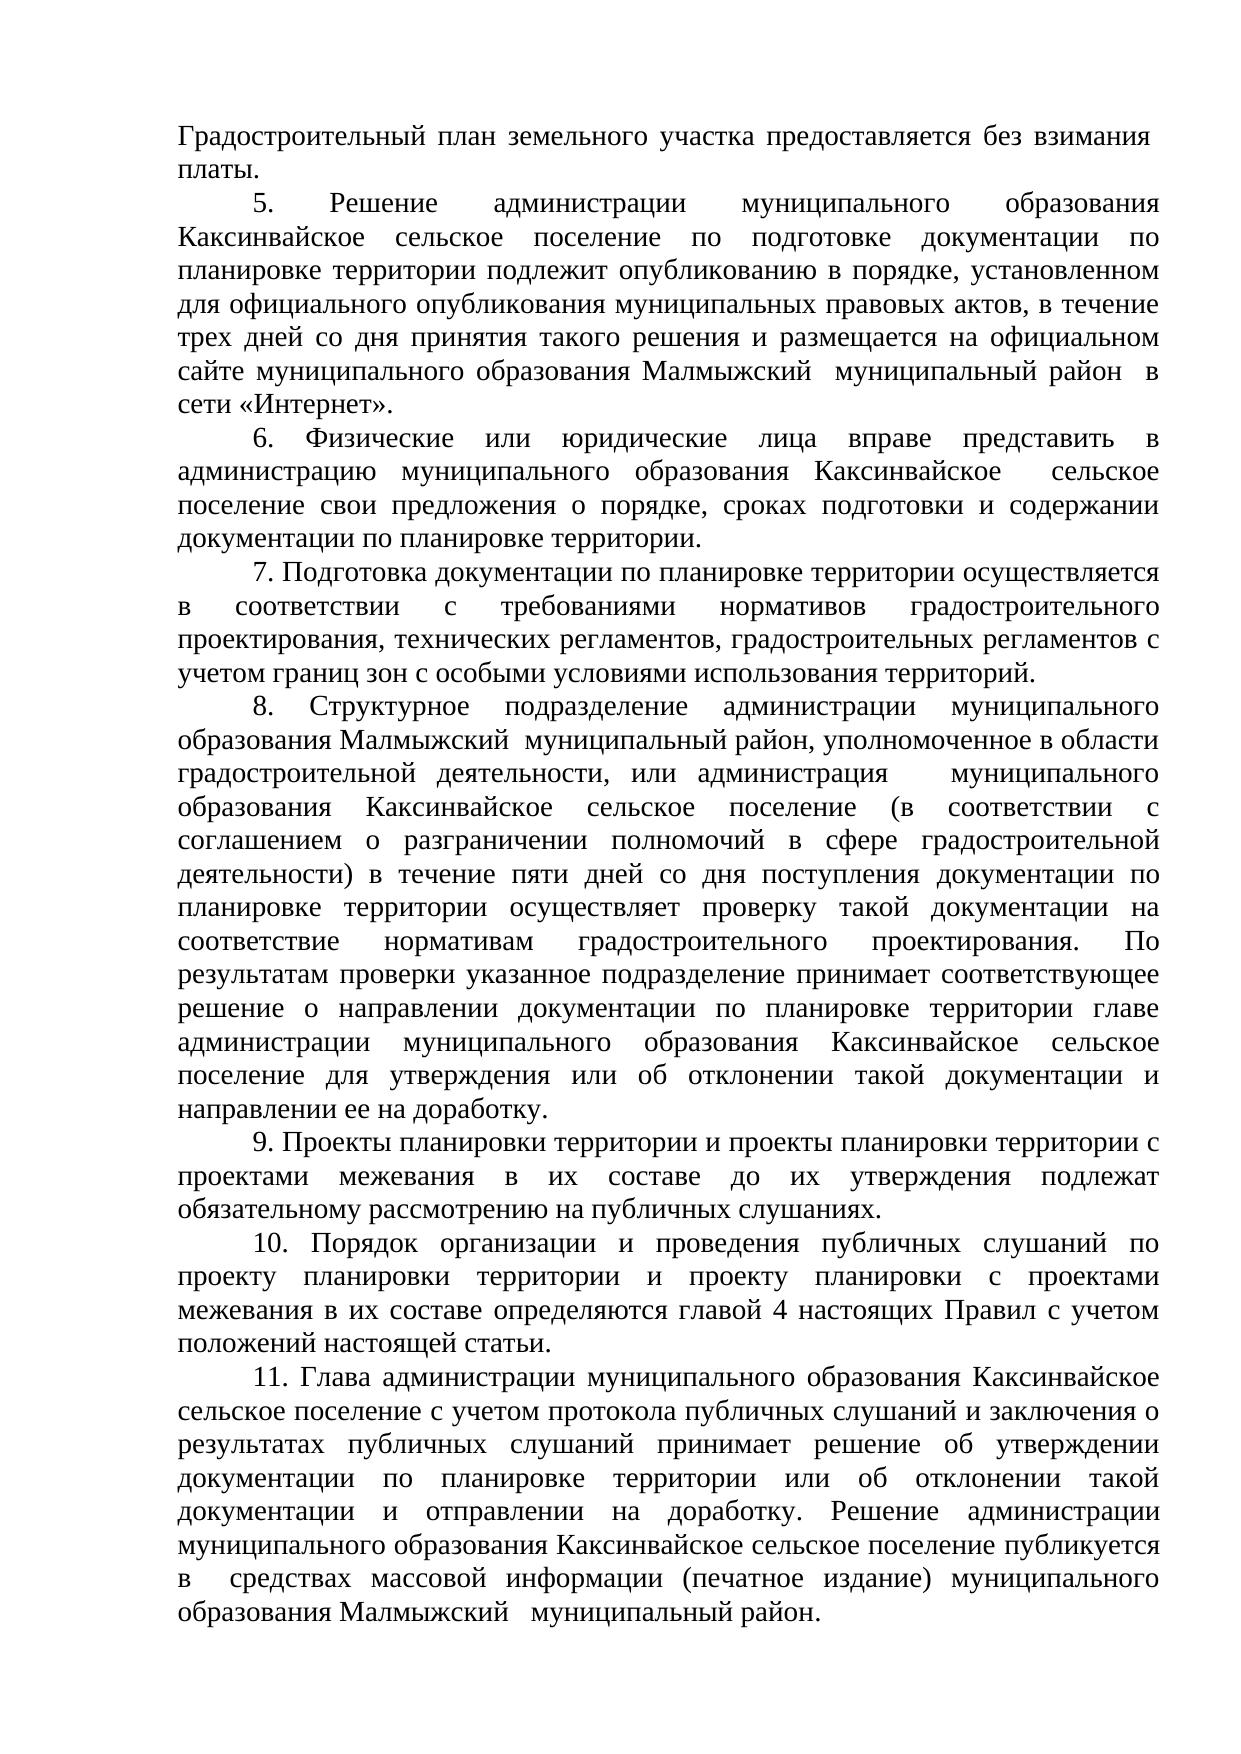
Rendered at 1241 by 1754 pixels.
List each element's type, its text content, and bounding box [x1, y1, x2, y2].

text 9. Проекты планировки территории и проекты планировки территории с проектами межевания в их составе до их утверждения подлежат обязательному рассмотрению на публичных слушаниях. [177, 1124, 1160, 1225]
text 5. Решение администрации муниципального образования Каксинвайское сельское поселение по подготовке документации по планировке территории подлежит опубликованию в порядке, установленном для официального опубликования муниципальных правовых актов, в течение трех дней со дня принятия такого решения и размещается на официальном сайте муниципального образования Малмыжский муниципальный район в сети «Интернет». [177, 185, 1160, 420]
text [177, 118, 1152, 185]
text 6. Физические или юридические лица вправе представить в администрацию муниципального образования Каксинвайское сельское поселение свои предложения о порядке, сроках подготовки и содержании документации по планировке территории. [177, 420, 1160, 554]
text 10. Порядок организации и проведения публичных слушаний по проекту планировки территории и проекту планировки с проектами межевания в их составе определяются главой 4 настоящих Правил с учетом положений настоящей статьи. [177, 1225, 1160, 1359]
text 11. Глава администрации муниципального образования Каксинвайское сельское поселение с учетом протокола публичных слушаний и заключения о результатах публичных слушаний принимает решение об утверждении документации по планировке территории или об отклонении такой документации и отправлении на доработку. Решение администрации муниципального образования Каксинвайское сельское поселение публикуется в средствах массовой информации (печатное издание) муниципального образования Малмыжский муниципальный район. [177, 1359, 1160, 1627]
text 8. Структурное подразделение администрации муниципального образования Малмыжский муниципальный район, уполномоченное в области градостроительной деятельности, или администрация муниципального образования Каксинвайское сельское поселение (в соответствии с соглашением о разграничении полномочий в сфере градостроительной деятельности) в течение пяти дней со дня поступления документации по планировке территории осуществляет проверку такой документации на соответствие нормативам градостроительного проектирования. По результатам проверки указанное подразделение принимает соответствующее решение о направлении документации по планировке территории главе администрации муниципального образования Каксинвайское сельское поселение для утверждения или об отклонении такой документации и направлении ее на доработку. [177, 688, 1160, 1124]
text 7. Подготовка документации по планировке территории осуществляется в соответствии с требованиями нормативов градостроительного проектирования, технических регламентов, градостроительных регламентов с учетом границ зон с особыми условиями использования территорий. [177, 554, 1160, 688]
